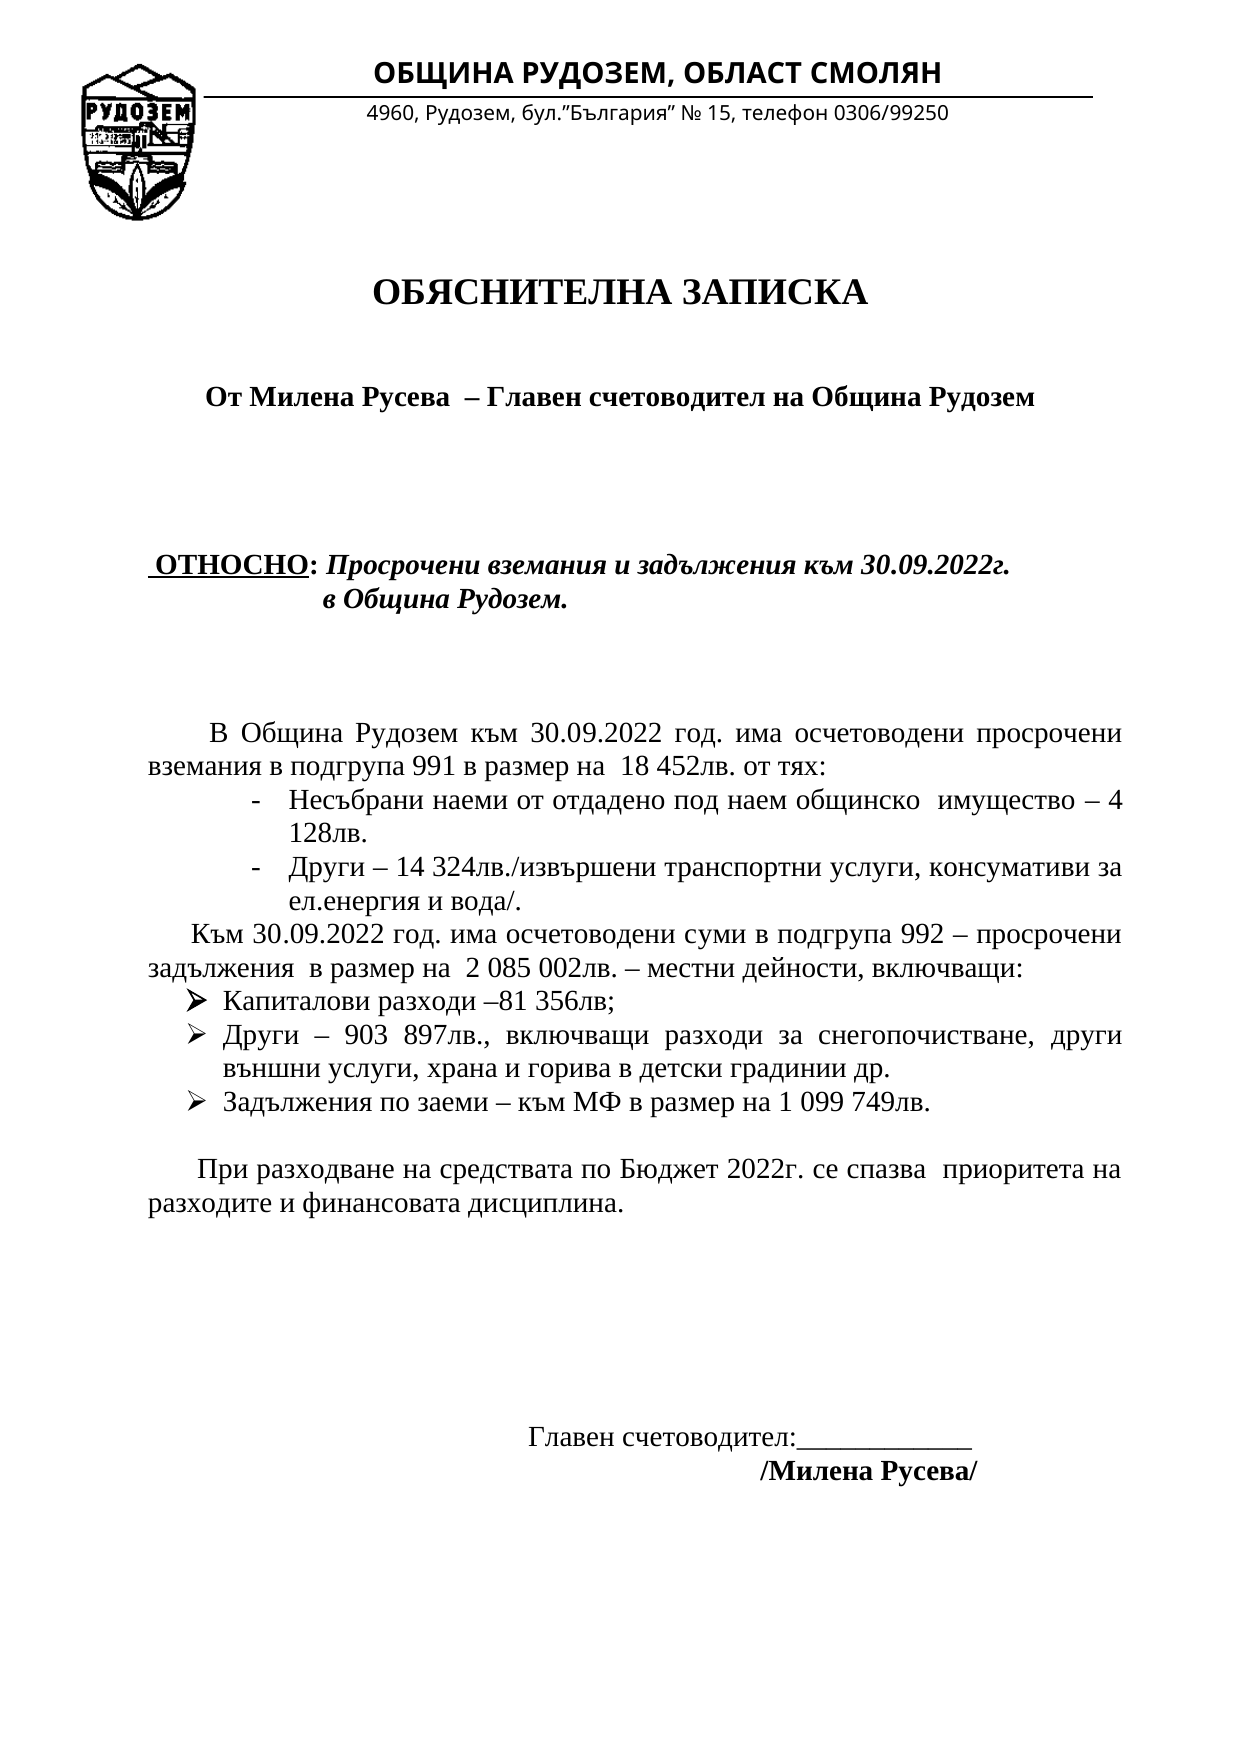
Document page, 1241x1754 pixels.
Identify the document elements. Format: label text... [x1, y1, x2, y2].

text в Община Рудозем. [148, 581, 1123, 614]
text /Милeна Русeва/ [148, 1453, 1123, 1487]
text ОБЯСНИТЕЛНА ЗАПИСКА [148, 269, 1093, 312]
list Несъбрани наеми от отдадено под наем общинско имущество – 4 128лв. [251, 782, 1123, 849]
text 4960, Рудозем, бул.”България” № 15, телефон 0306/99250 [204, 98, 1093, 126]
picture [72, 55, 204, 224]
list Задължения по заеми – към МФ в размер на 1 099 749лв. [185, 1084, 1123, 1118]
text ОБЩИНА РУДОЗЕМ, ОБЛАСТ СМОЛЯН [148, 52, 1093, 96]
text В Община Рудозем към 30.09.2022 год. има осчетоводени просрочени вземания в подгрупа 991 в размер на 18 452лв. от тях: [148, 715, 1123, 782]
list Други – 14 324лв./извършени транспортни услуги, консумативи за ел.енергия и вода/. [251, 849, 1123, 916]
text Към 30.09.2022 год. има осчетоводени суми в подгрупа 992 – просрочени задължения в размер на 2 085 002лв. – местни дейности, включващи: [148, 916, 1123, 983]
list Капиталови разходи –81 356лв; [185, 983, 1123, 1017]
text ОТНОСНО: Просрочени вземания и задължения към 30.09.2022г. [148, 547, 1123, 581]
text При разходване на средствата по Бюджет 2022г. се спазва приоритета на разходите и финансовата дисциплина. [148, 1151, 1123, 1218]
text Главен счетоводител:____________ [185, 1419, 1123, 1453]
list Други – 903 897лв., включващи разходи за снегопочистване, други външни услуги, храна и горива в детски градинии др. [185, 1017, 1123, 1084]
text От Милена Русева – Главен счетоводител на Община Рудозем [148, 379, 1093, 413]
